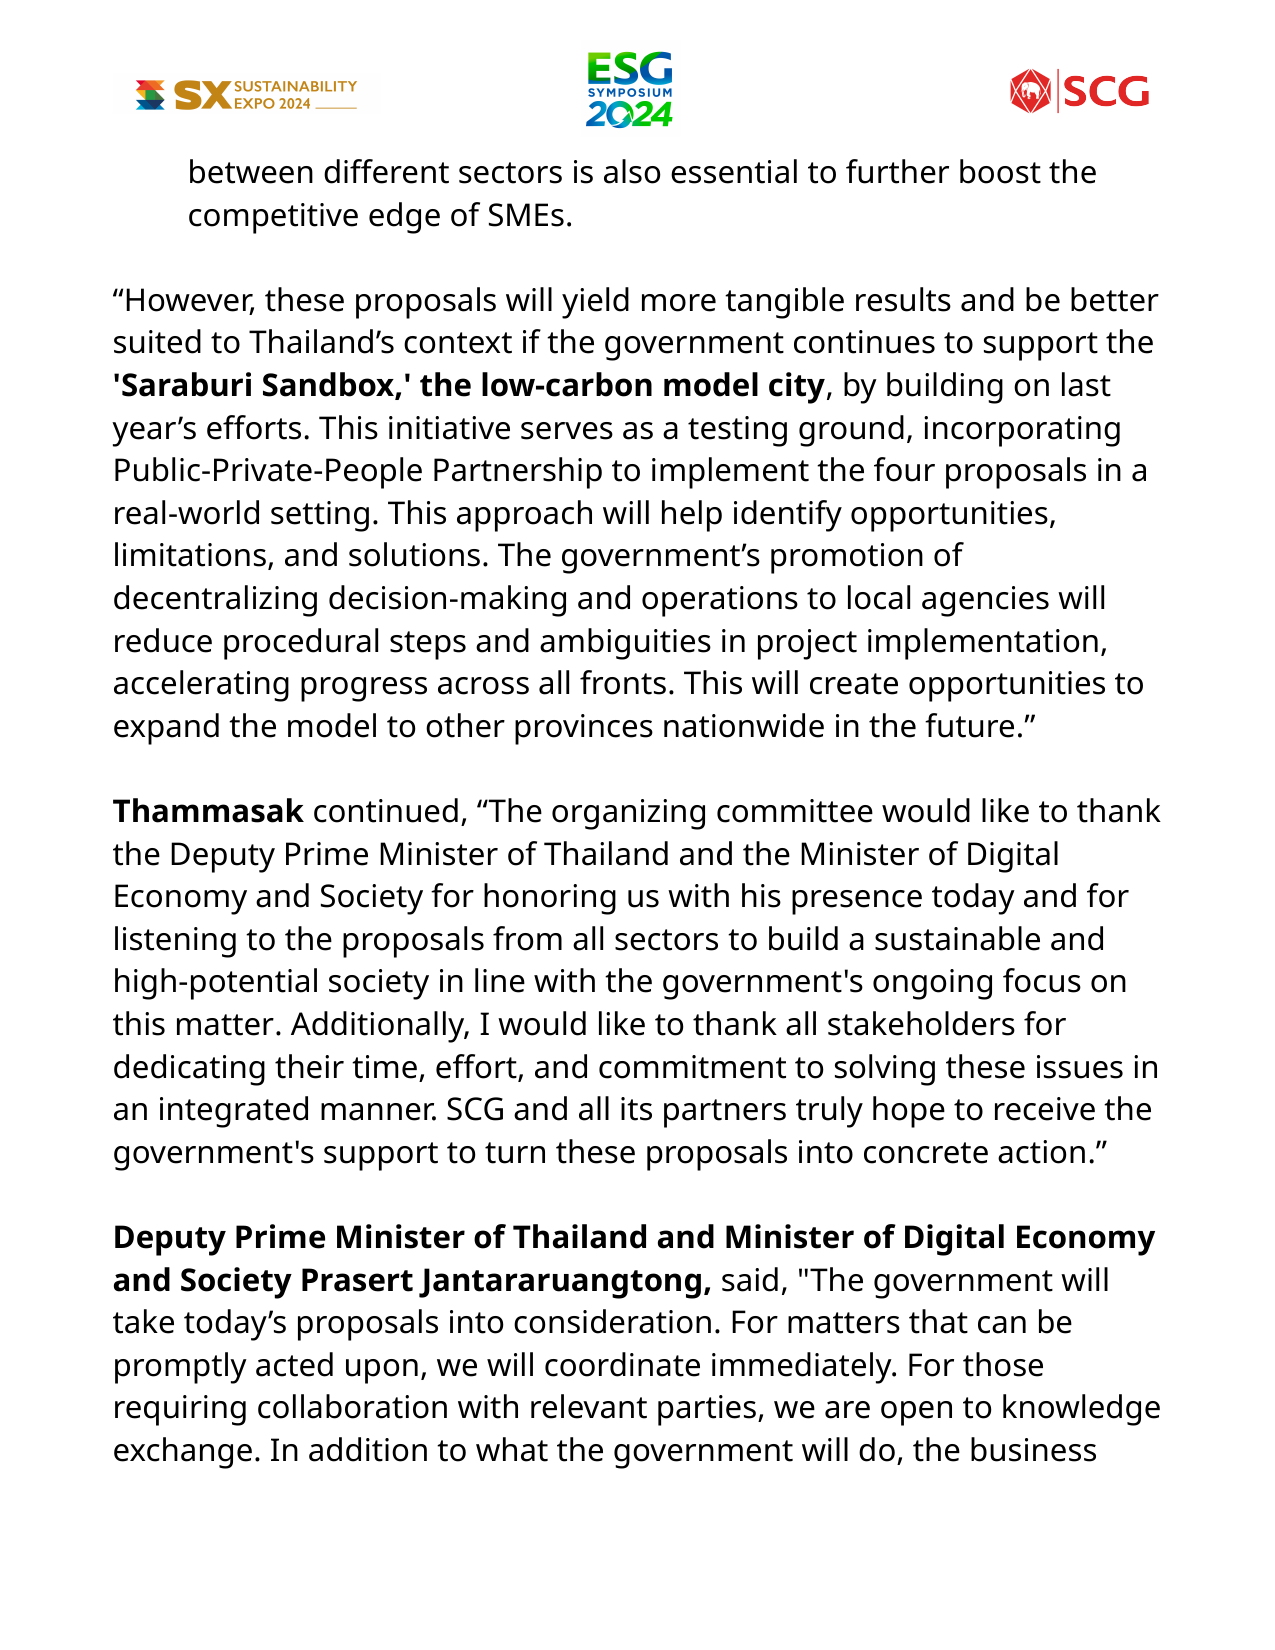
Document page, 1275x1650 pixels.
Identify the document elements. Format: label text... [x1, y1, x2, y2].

picture [580, 40, 682, 137]
text “However, these proposals will yield more tangible results and be better suited to Thailand’s context if the government continues to support the 'Saraburi Sandbox,' the low-carbon model city, by building on last year’s efforts. This initiative serves as a testing ground, incorporating Public-Private-People Partnership to implement the four proposals in a real-world setting. This approach will help identify opportunities, limitations, and solutions. The government’s promotion of decentralizing decision-making and operations to local agencies will reduce procedural steps and ambiguities in project implementation, accelerating progress across all fronts. This will create opportunities to expand the model to other provinces nationwide in the future.” [112, 278, 1162, 746]
picture [112, 73, 381, 114]
text Thammasak continued, “The organizing committee would like to thank the Deputy Prime Minister of Thailand and the Minister of Digital Economy and Society for honoring us with his presence today and for listening to the proposals from all sectors to build a sustainable and high-potential society in line with the government's ongoing focus on this matter. Additionally, I would like to thank all stakeholders for dedicating their time, effort, and commitment to solving these issues in an integrated manner. SCG and all its partners truly hope to receive the government's support to turn these proposals into concrete action.” [112, 789, 1162, 1172]
picture [994, 51, 1164, 131]
